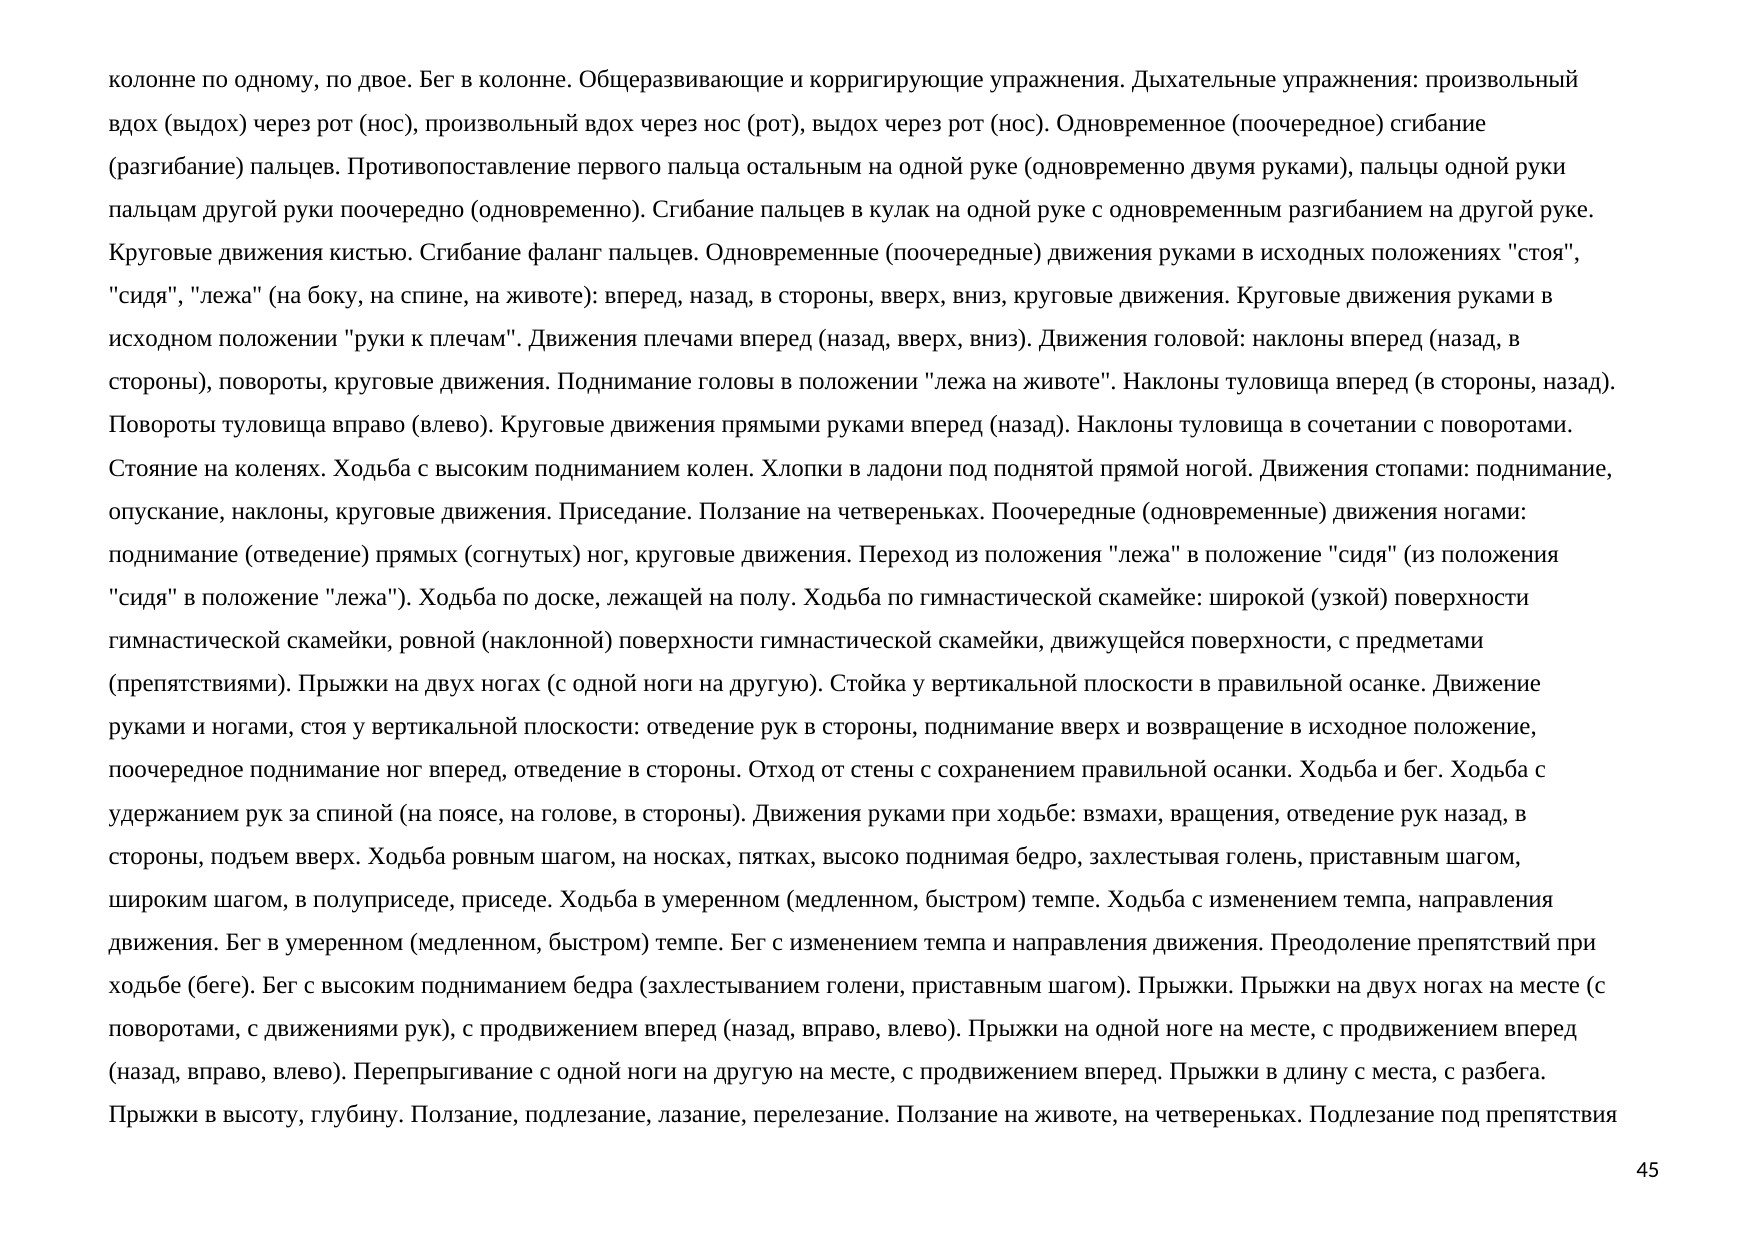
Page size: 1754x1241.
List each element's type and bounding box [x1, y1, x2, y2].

text [108, 64, 1624, 1128]
